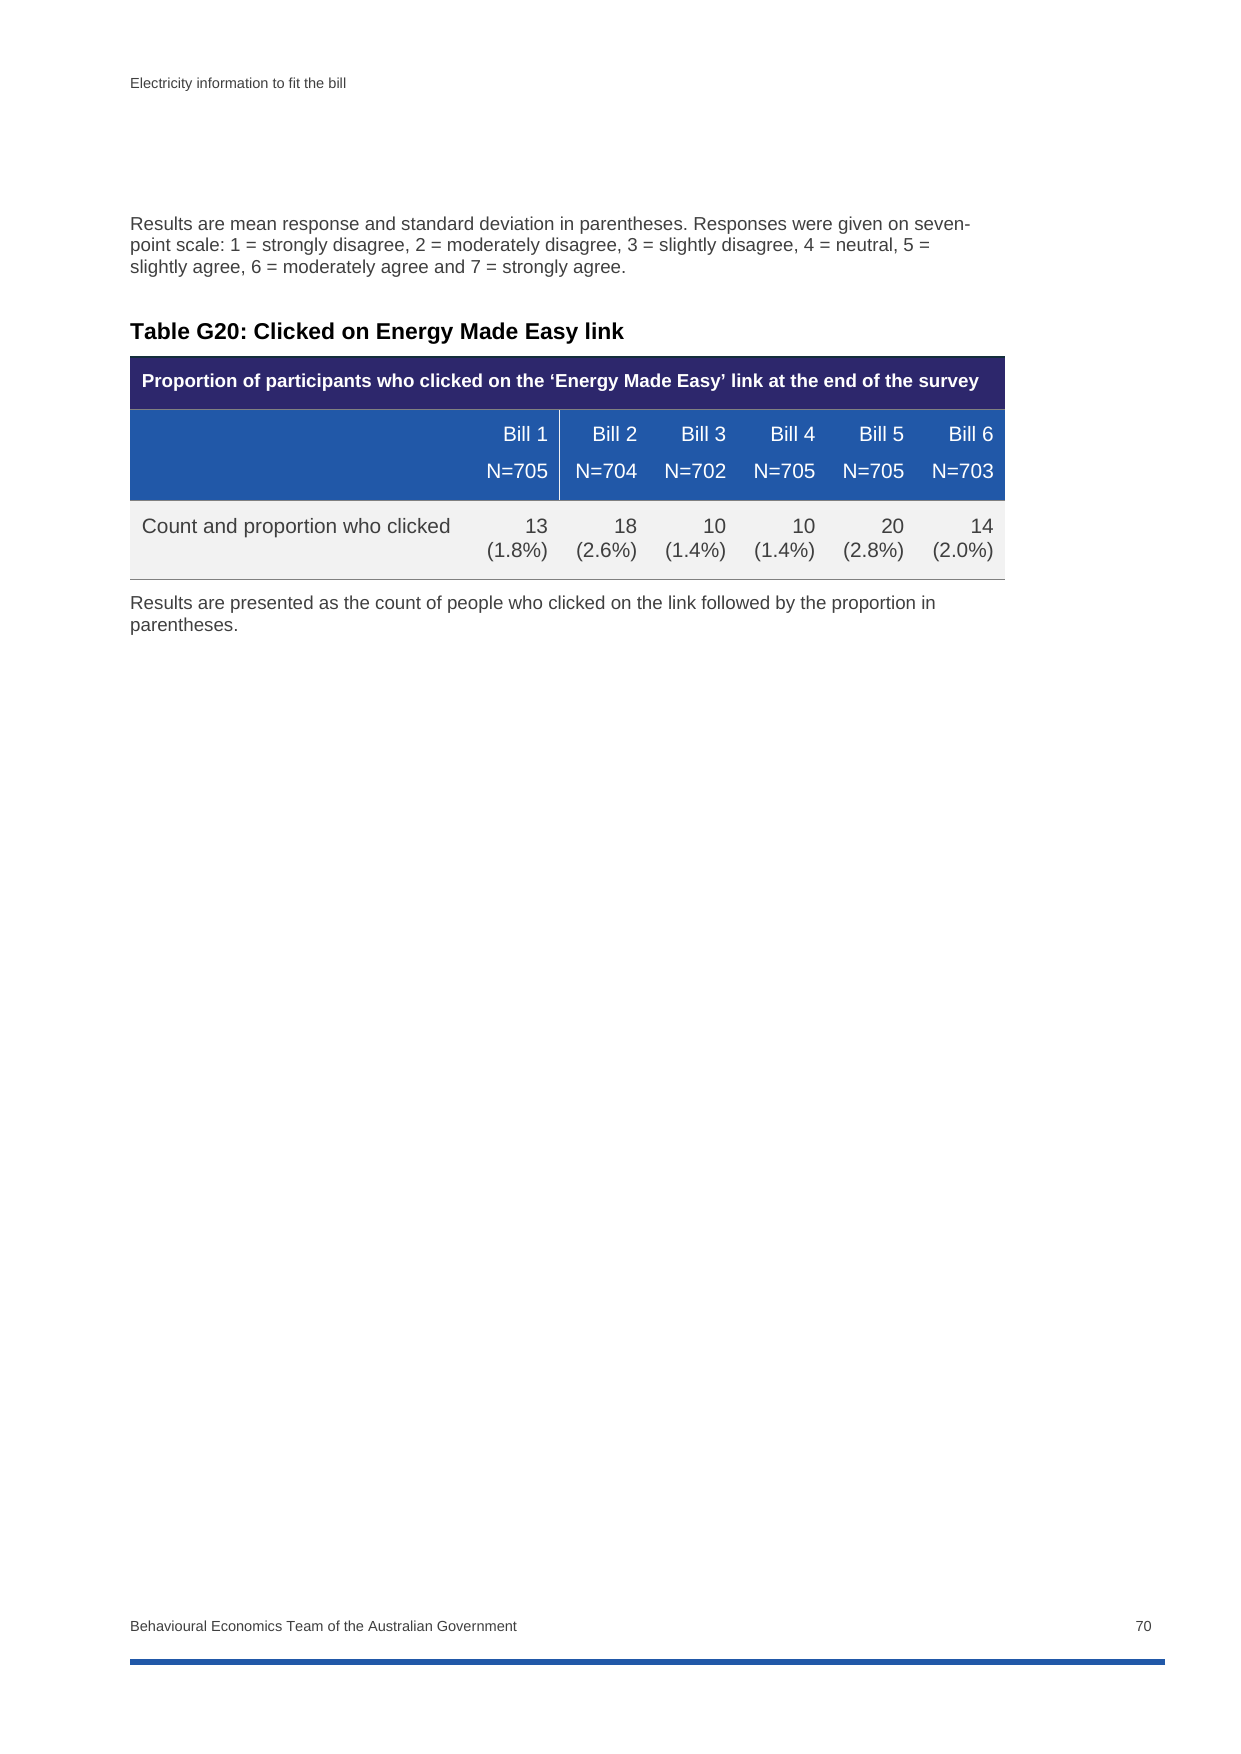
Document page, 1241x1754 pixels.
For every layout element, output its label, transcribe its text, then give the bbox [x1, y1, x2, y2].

table_cell Bill 1 N=705 [470, 410, 559, 500]
table_cell 18 (2.6%) [560, 501, 649, 578]
table_cell Bill 2 N=704 [560, 410, 649, 500]
table_cell Bill 3 N=702 [649, 410, 738, 500]
table_cell Count and proportion who clicked [130, 501, 470, 578]
table_cell 10 (1.4%) [649, 501, 738, 578]
table_cell 14 (2.0%) [916, 501, 1005, 578]
table_cell 20 (2.8%) [827, 501, 916, 578]
table_cell Bill 4 N=705 [738, 410, 827, 500]
table_cell Bill 6 N=703 [916, 410, 1005, 500]
table_cell [130, 410, 470, 500]
table_cell 10 (1.4%) [738, 501, 827, 578]
subtitle Table G20: Clicked on Energy Made Easy link [130, 315, 992, 344]
text Results are mean response and standard deviation in parentheses. Responses were given on seven-point scale: 1 = strongly disagree, 2 = moderately disagree, 3 = slightly disagree, 4 = neutral, 5 = slightly agree, 6 = moderately agree and 7 = strongly agree. [130, 213, 992, 277]
table_cell Bill 5 N=705 [827, 410, 916, 500]
text Results are presented as the count of people who clicked on the link followed by the proportion in parentheses. [130, 592, 992, 635]
table_header Proportion of participants who clicked on the ‘Energy Made Easy’ link at the end of the survey [130, 358, 1005, 409]
table_cell 13 (1.8%) [470, 501, 559, 578]
